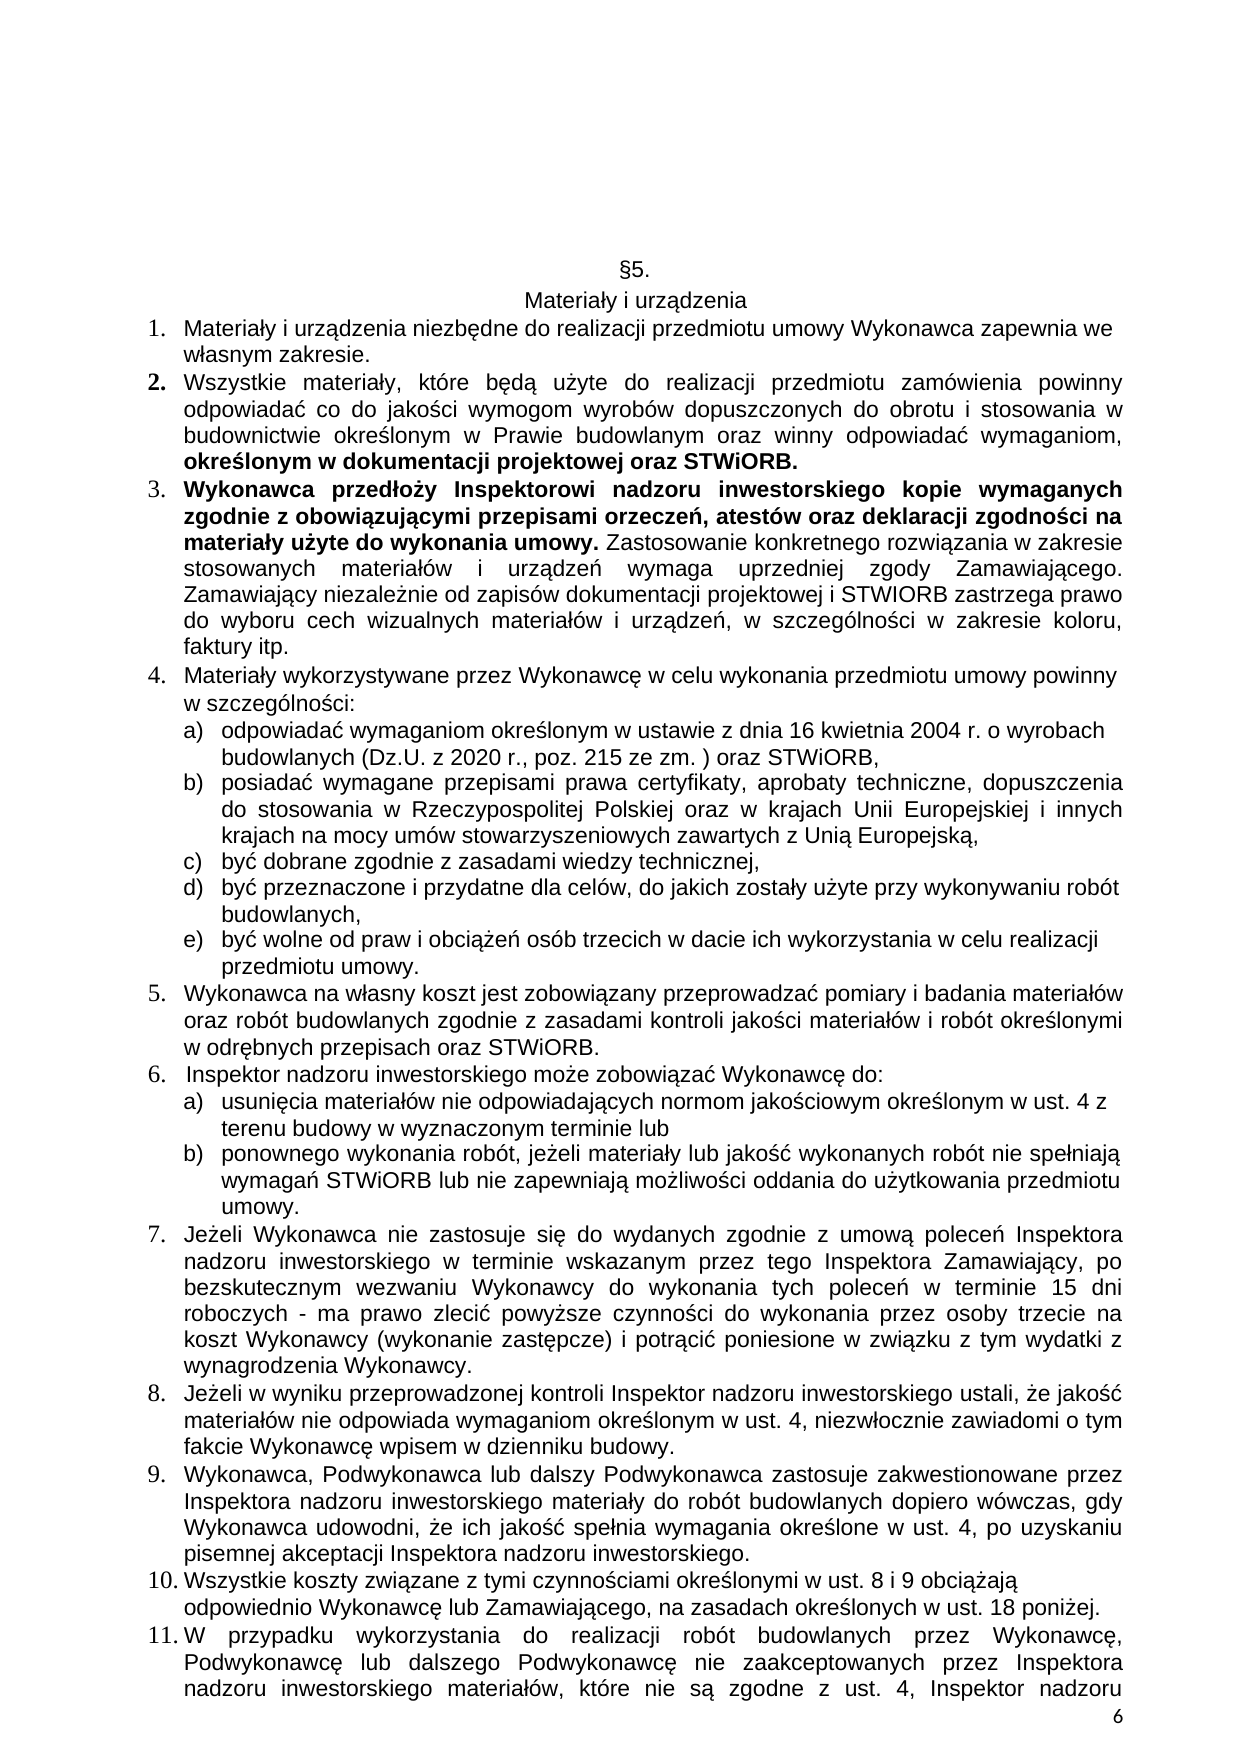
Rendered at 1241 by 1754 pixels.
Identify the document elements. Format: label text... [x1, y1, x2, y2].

list być wolne od praw i obciążeń osób trzecich w dacie ich wykorzystania w celu realizacji przedmiotu umowy. [183, 927, 1123, 979]
list odpowiadać wymaganiom określonym w ustawie z dnia 16 kwietnia 2004 r. o wyrobach budowlanych (Dz.U. z 2020 r., poz. 215 ze zm. ) oraz STWiORB, [183, 717, 1123, 770]
list posiadać wymagane przepisami prawa certyfikaty, aprobaty techniczne, dopuszczenia do stosowania w Rzeczypospolitej Polskiej oraz w krajach Unii Europejskiej i innych krajach na mocy umów stowarzyszeniowych zawartych z Unią Europejską, [183, 770, 1123, 848]
text Materiały i urządzenia [147, 287, 1123, 313]
list Materiały wykorzystywane przez Wykonawcę w celu wykonania przedmiotu umowy powinny w szczególności: [148, 660, 1123, 716]
list Jeżeli w wyniku przeprowadzonej kontroli Inspektor nadzoru inwestorskiego ustali, że jakość materiałów nie odpowiada wymaganiom określonym w ust. 4, niezwłocznie zawiadomi o tym fakcie Wykonawcę wpisem w dzienniku budowy. [147, 1379, 1123, 1459]
text §5. [147, 256, 1122, 282]
list Wykonawca, Podwykonawca lub dalszy Podwykonawca zastosuje zakwestionowane przez Inspektora nadzoru inwestorskiego materiały do robót budowlanych dopiero wówczas, gdy Wykonawca udowodni, że ich jakość spełnia wymagania określone w ust. 4, po uzyskaniu pisemnej akceptacji Inspektora nadzoru inwestorskiego. [147, 1459, 1123, 1566]
list Jeżeli Wykonawca nie zastosuje się do wydanych zgodnie z umową poleceń Inspektora nadzoru inwestorskiego w terminie wskazanym przez tego Inspektora Zamawiający, po bezskutecznym wezwaniu Wykonawcy do wykonania tych poleceń w terminie 15 dni roboczych - ma prawo zlecić powyższe czynności do wykonania przez osoby trzecie na koszt Wykonawcy (wykonanie zastępcze) i potrącić poniesione w związku z tym wydatki z wynagrodzenia Wykonawcy. [147, 1219, 1123, 1378]
list być przeznaczone i przydatne dla celów, do jakich zostały użyte przy wykonywaniu robót budowlanych, [183, 875, 1121, 927]
list Materiały i urządzenia niezbędne do realizacji przedmiotu umowy Wykonawca zapewnia we własnym zakresie. [147, 313, 1121, 367]
list Wszystkie materiały, które będą użyte do realizacji przedmiotu zamówienia powinny odpowiadać co do jakości wymogom wyrobów dopuszczonych do obrotu i stosowania w budownictwie określonym w Prawie budowlanym oraz winny odpowiadać wymaganiom, określonym w dokumentacji projektowej oraz STWiORB. [147, 367, 1123, 474]
list Wykonawca na własny koszt jest zobowiązany przeprowadzać pomiary i badania materiałów oraz robót budowlanych zgodnie z zasadami kontroli jakości materiałów i robót określonymi w odrębnych przepisach oraz STWiORB. [148, 979, 1123, 1060]
list Inspektor nadzoru inwestorskiego może zobowiązać Wykonawcę do: [148, 1060, 1123, 1088]
list być dobrane zgodnie z zasadami wiedzy technicznej, [183, 848, 1123, 875]
list usunięcia materiałów nie odpowiadających normom jakościowym określonym w ust. 4 z terenu budowy w wyznaczonym terminie lub [183, 1088, 1123, 1141]
list Wszystkie koszty związane z tymi czynnościami określonymi w ust. 8 i 9 obciążają odpowiednio Wykonawcę lub Zamawiającego, na zasadach określonych w ust. 18 poniżej. [147, 1566, 1121, 1620]
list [147, 1620, 1123, 1701]
list Wykonawca przedłoży Inspektorowi nadzoru inwestorskiego kopie wymaganych zgodnie z obowiązującymi przepisami orzeczeń, atestów oraz deklaracji zgodności na materiały użyte do wykonania umowy. Zastosowanie konkretnego rozwiązania w zakresie stosowanych materiałów i urządzeń wymaga uprzedniej zgody Zamawiającego. Zamawiający niezależnie od zapisów dokumentacji projektowej i STWIORB zastrzega prawo do wyboru cech wizualnych materiałów i urządzeń, w szczególności w zakresie koloru, faktury itp. [147, 474, 1123, 660]
list ponownego wykonania robót, jeżeli materiały lub jakość wykonanych robót nie spełniają wymagań STWiORB lub nie zapewniają możliwości oddania do użytkowania przedmiotu umowy. [183, 1141, 1121, 1219]
